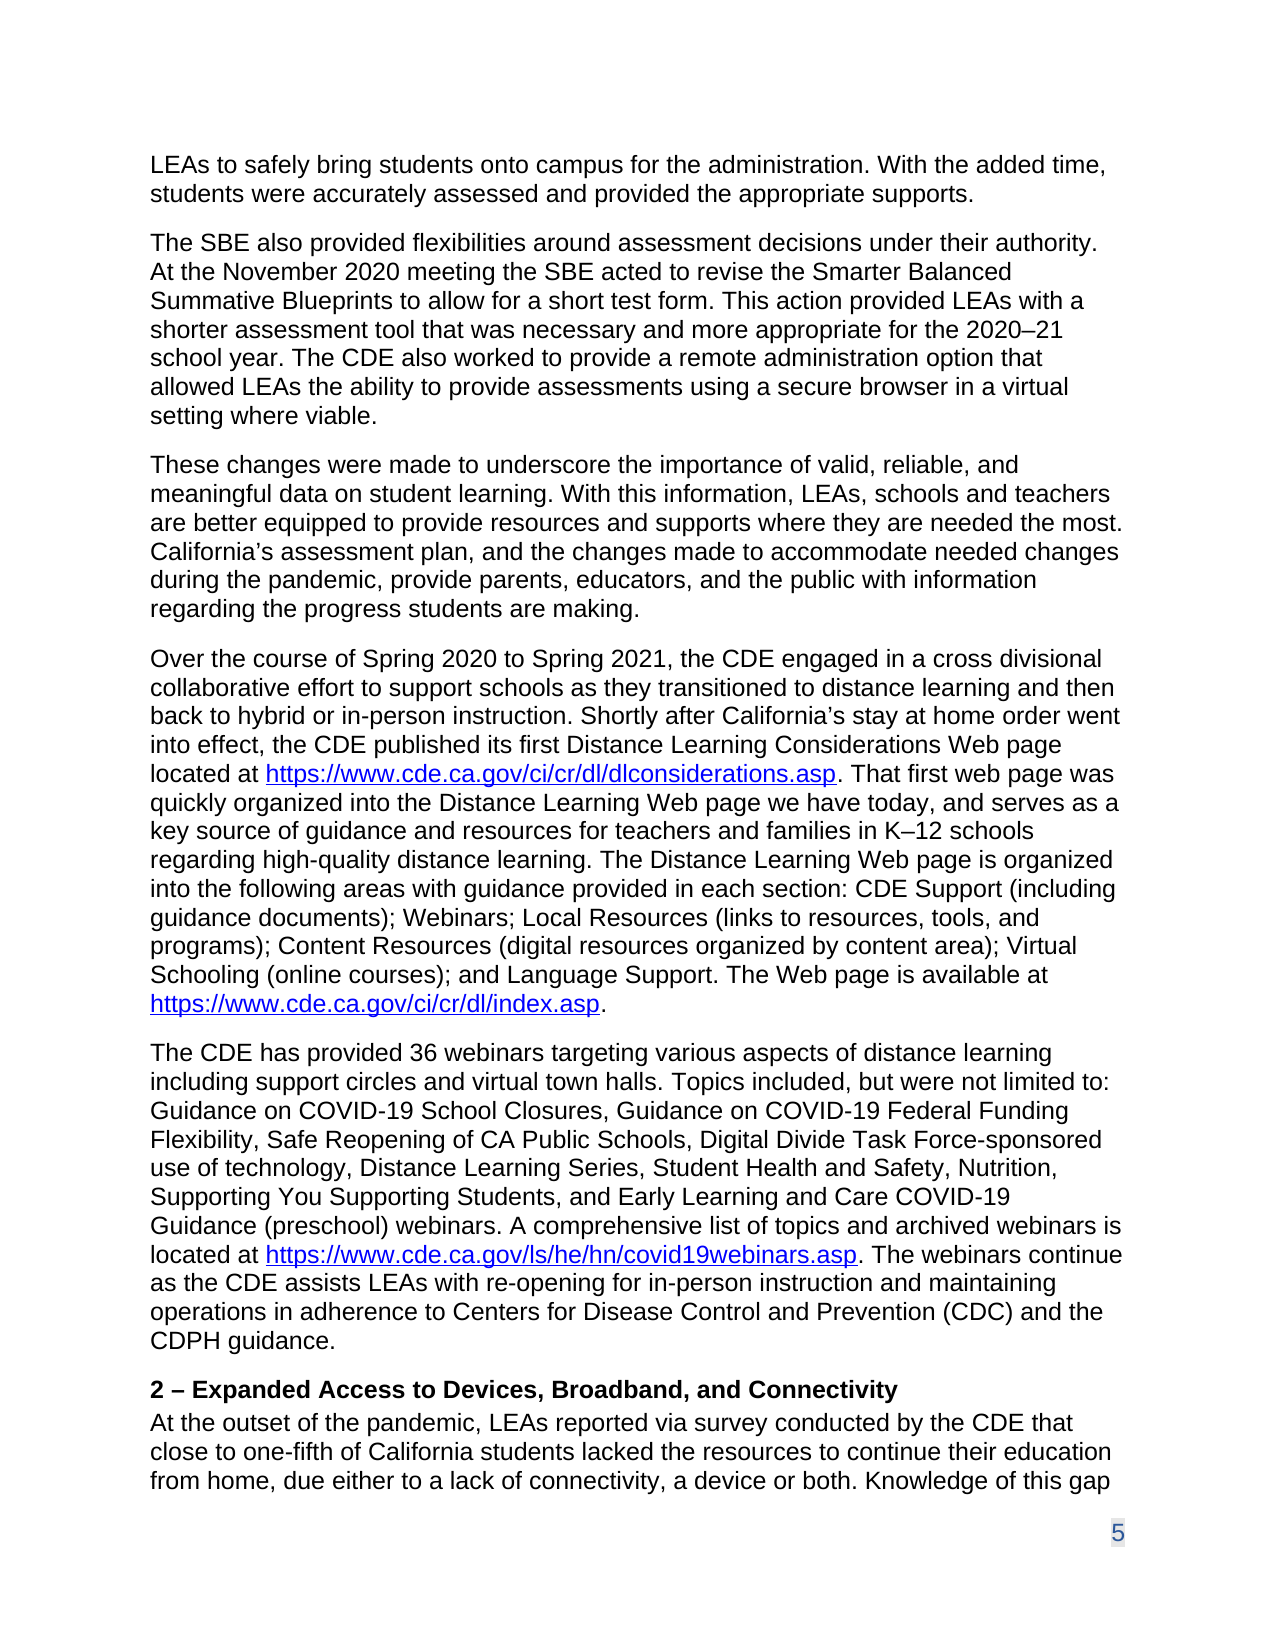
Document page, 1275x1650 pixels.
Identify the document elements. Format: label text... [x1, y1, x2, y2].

text These changes were made to underscore the importance of valid, reliable, and meaningful data on student learning. With this information, LEAs, schools and teachers are better equipped to provide resources and supports where they are needed the most. California’s assessment plan, and the changes made to accommodate needed changes during the pandemic, provide parents, educators, and the public with information regarding the progress students are making. [150, 450, 1125, 623]
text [150, 1408, 1125, 1495]
text The CDE has provided 36 webinars targeting various aspects of distance learning including support circles and virtual town halls. Topics included, but were not limited to: Guidance on COVID-19 School Closures, Guidance on COVID-19 Federal Funding Flexibility, Safe Reopening of CA Public Schools, Digital Divide Task Force-sponsored use of technology, Distance Learning Series, Student Health and Safety, Nutrition, Supporting You Supporting Students, and Early Learning and Care COVID-19 Guidance (preschool) webinars. A comprehensive list of topics and archived webinars is located at https://www.cde.ca.gov/ls/he/hn/covid19webinars.asp. The webinars continue as the CDE assists LEAs with re-opening for in-person instruction and maintaining operations in adherence to Centers for Disease Control and Prevention (CDC) and the CDPH guidance. [150, 1038, 1125, 1354]
subtitle 2 – Expanded Access to Devices, Broadband, and Connectivity [150, 1375, 1125, 1404]
text Over the course of Spring 2020 to Spring 2021, the CDE engaged in a cross divisional collaborative effort to support schools as they transitioned to distance learning and then back to hybrid or in-person instruction. Shortly after California’s stay at home order went into effect, the CDE published its first Distance Learning Considerations Web page located at https://www.cde.ca.gov/ci/cr/dl/dlconsiderations.asp. That first web page was quickly organized into the Distance Learning Web page we have today, and serves as a key source of guidance and resources for teachers and families in K–12 schools regarding high-quality distance learning. The Distance Learning Web page is organized into the following areas with guidance provided in each section: CDE Support (including guidance documents); Webinars; Local Resources (links to resources, tools, and programs); Content Resources (digital resources organized by content area); Virtual Schooling (online courses); and Language Support. The Web page is available at https://www.cde.ca.gov/ci/cr/dl/index.asp. [150, 644, 1125, 1017]
text The SBE also provided flexibilities around assessment decisions under their authority. At the November 2020 meeting the SBE acted to revise the Smarter Balanced Summative Blueprints to allow for a short test form. This action provided LEAs with a shorter assessment tool that was necessary and more appropriate for the 2020–21 school year. The CDE also worked to provide a remote administration option that allowed LEAs the ability to provide assessments using a secure browser in a virtual setting where viable. [150, 228, 1125, 429]
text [150, 150, 1125, 207]
